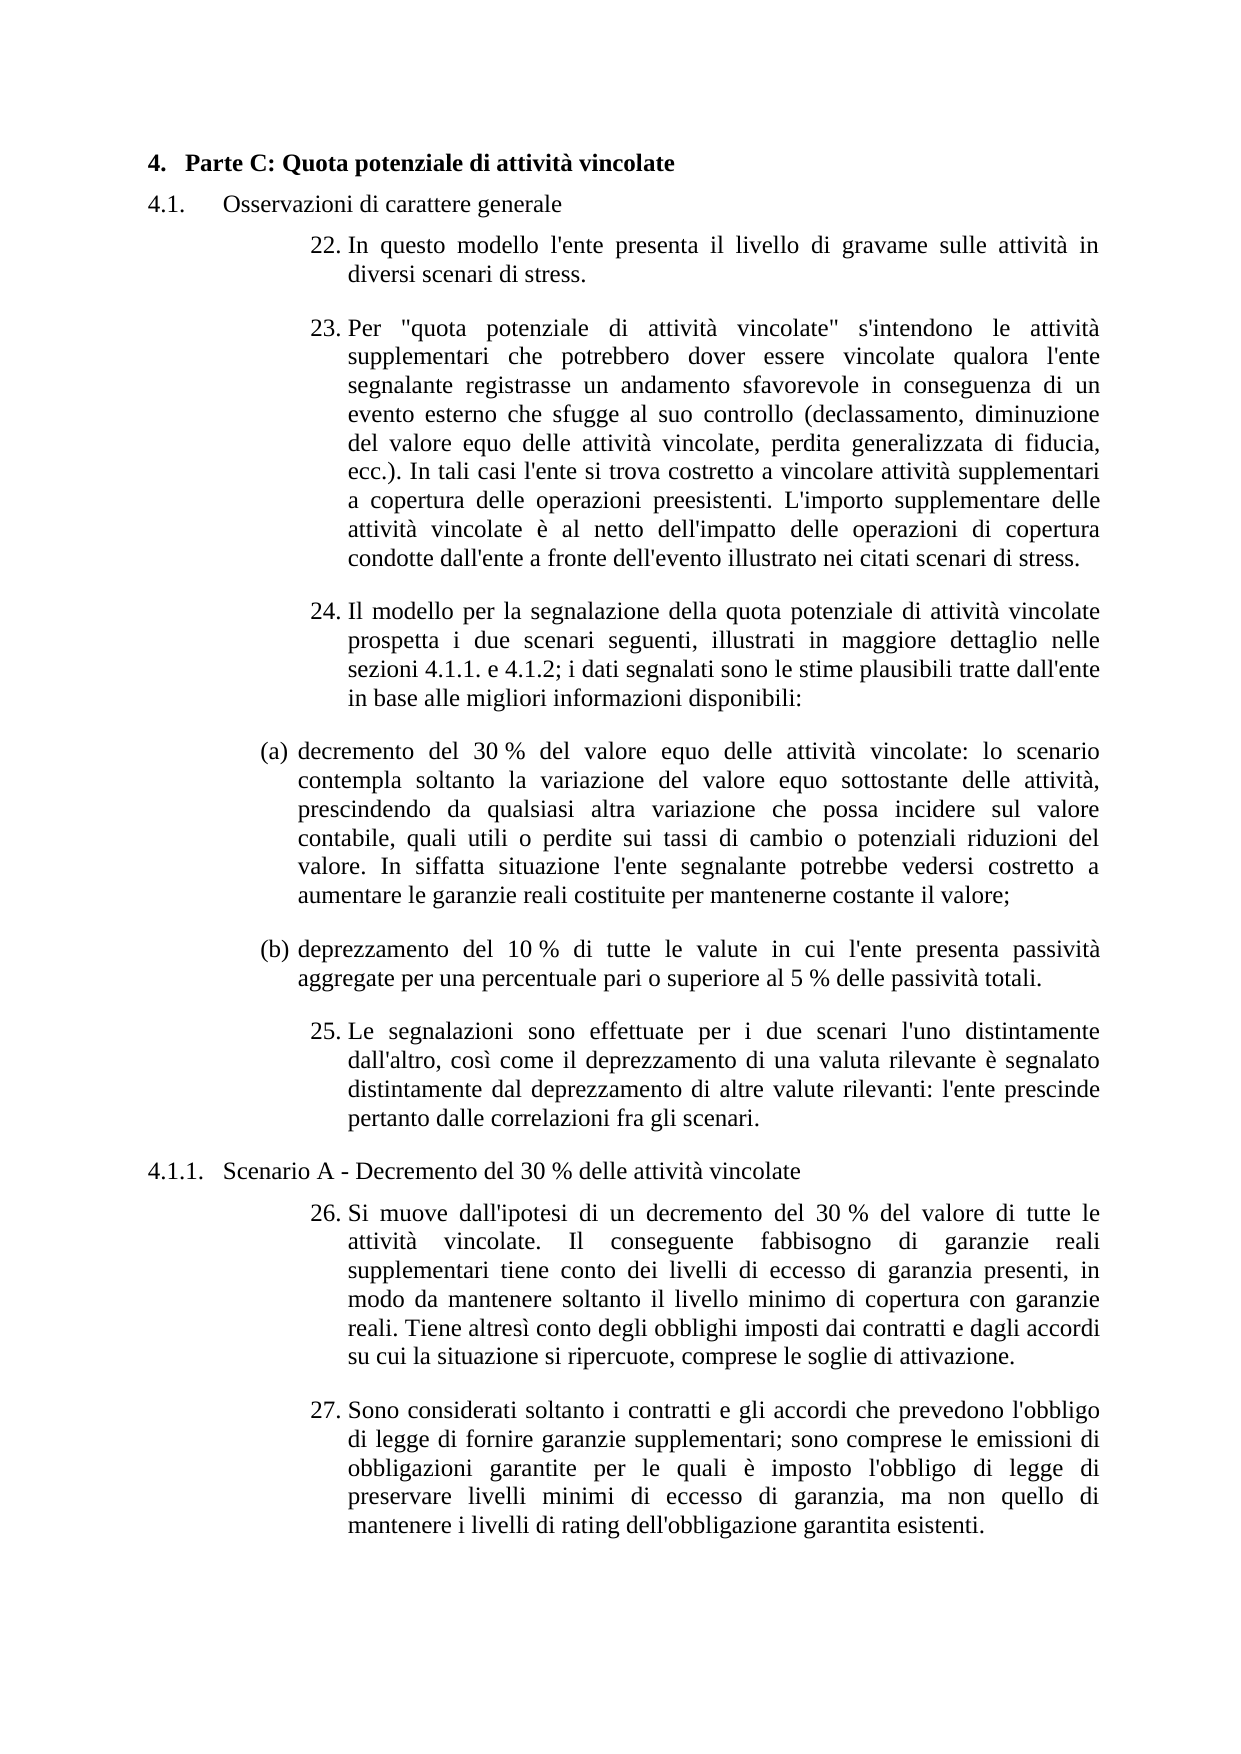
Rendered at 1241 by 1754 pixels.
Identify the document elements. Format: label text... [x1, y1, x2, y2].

list Osservazioni di carattere generale [148, 189, 1093, 218]
list decremento del 30 % del valore equo delle attività vincolate: lo scenario contempla soltanto la variazione del valore equo sottostante delle attività, prescindendo da qualsiasi altra variazione che possa incidere sul valore contabile, quali utili o perdite sui tassi di cambio o potenziali riduzioni del valore. In siffatta situazione l'ente segnalante potrebbe vedersi costretto a aumentare le garanzie reali costituite per mantenerne costante il valore; [260, 736, 1101, 909]
text In questo modello l'ente presenta il livello di gravame sulle attività in diversi scenari di stress. [310, 230, 1101, 288]
text Per "quota potenziale di attività vincolate" s'intendono le attività supplementari che potrebbero dover essere vincolate qualora l'ente segnalante registrasse un andamento sfavorevole in conseguenza di un evento esterno che sfugge al suo controllo (declassamento, diminuzione del valore equo delle attività vincolate, perdita generalizzata di fiducia, ecc.). In tali casi l'ente si trova costretto a vincolare attività supplementari a copertura delle operazioni preesistenti. L'importo supplementare delle attività vincolate è al netto dell'impatto delle operazioni di copertura condotte dall'ente a fronte dell'evento illustrato nei citati scenari di stress. [310, 313, 1101, 571]
text Le segnalazioni sono effettuate per i due scenari l'uno distintamente dall'altro, così come il deprezzamento di una valuta rilevante è segnalato distintamente dal deprezzamento di altre valute rilevanti: l'ente prescinde pertanto dalle correlazioni fra gli scenari. [310, 1016, 1101, 1131]
list Parte C: Quota potenziale di attività vincolate [148, 148, 1093, 176]
text Il modello per la segnalazione della quota potenziale di attività vincolate prospetta i due scenari seguenti, illustrati in maggiore dettaglio nelle sezioni 4.1.1. e 4.1.2; i dati segnalati sono le stime plausibili tratte dall'ente in base alle migliori informazioni disponibili: [310, 596, 1101, 711]
list Scenario A - Decremento del 30 % delle attività vincolate [148, 1156, 1093, 1185]
list deprezzamento del 10 % di tutte le valute in cui l'ente presenta passività aggregate per una percentuale pari o superiore al 5 % delle passività totali. [260, 934, 1101, 991]
text Si muove dall'ipotesi di un decremento del 30 % del valore di tutte le attività vincolate. Il conseguente fabbisogno di garanzie reali supplementari tiene conto dei livelli di eccesso di garanzia presenti, in modo da mantenere soltanto il livello minimo di copertura con garanzie reali. Tiene altresì conto degli obblighi imposti dai contratti e dagli accordi su cui la situazione si ripercuote, comprese le soglie di attivazione. [310, 1198, 1101, 1370]
text Sono considerati soltanto i contratti e gli accordi che prevedono l'obbligo di legge di fornire garanzie supplementari; sono comprese le emissioni di obbligazioni garantite per le quali è imposto l'obbligo di legge di preservare livelli minimi di eccesso di garanzia, ma non quello di mantenere i livelli di rating dell'obbligazione garantita esistenti. [310, 1395, 1101, 1539]
